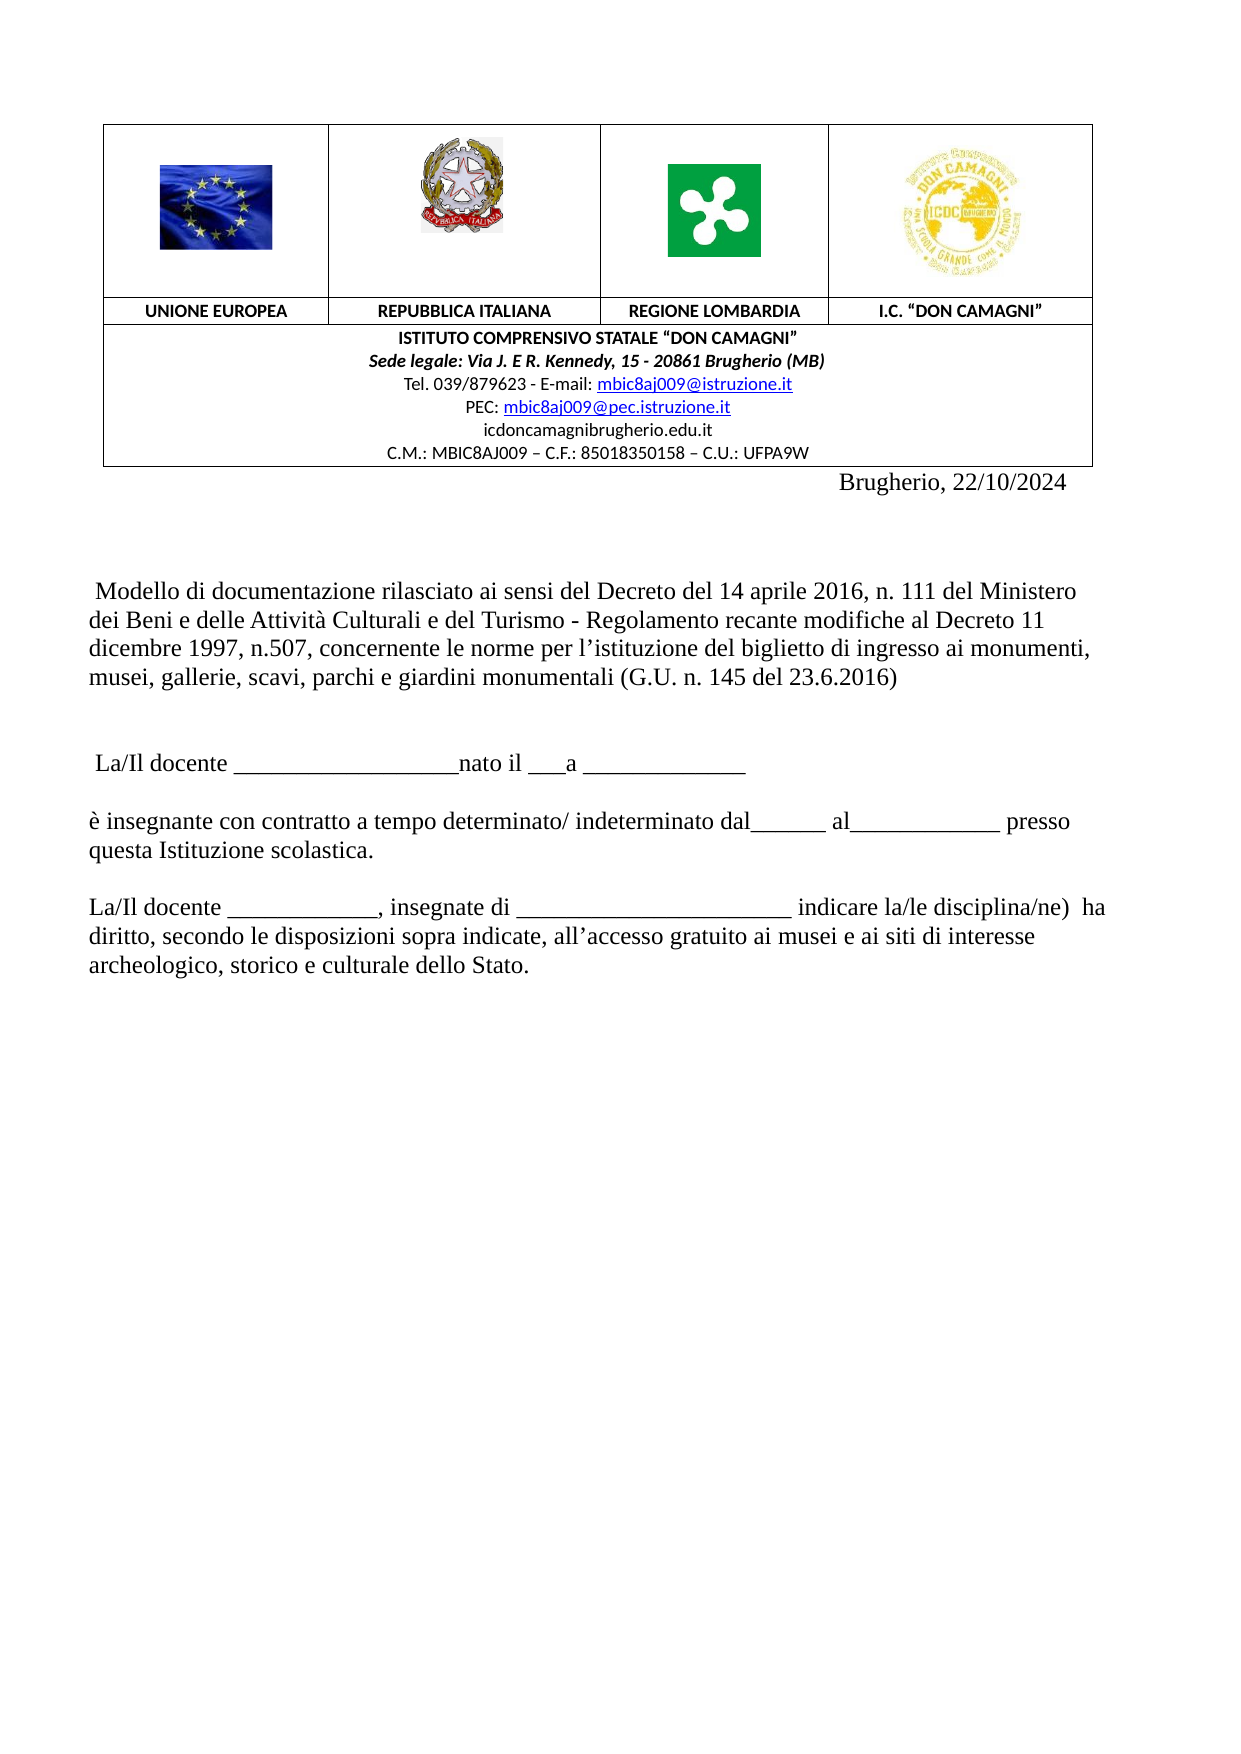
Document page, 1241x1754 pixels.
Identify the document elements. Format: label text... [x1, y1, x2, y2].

table_header [601, 125, 828, 297]
table_header [104, 125, 328, 297]
table_header [829, 125, 1092, 297]
text La/Il docente __________________nato il ___a _____________ [89, 748, 1107, 806]
picture [667, 164, 761, 257]
text Modello di documentazione rilasciato ai sensi del Decreto del 14 aprile 2016, n. 111 del Ministero dei Beni e delle Attività Culturali e del Turismo - Regolamento recante modifiche al Decreto 11 dicembre 1997, n.507, concernente le norme per l’istituzione del biglietto di ingresso ai monumenti, musei, gallerie, scavi, parchi e giardini monumentali (G.U. n. 145 del 23.6.2016) [89, 576, 1107, 691]
text La/Il docente ____________, insegnate di ______________________ indicare la/le disciplina/ne) ha diritto, secondo le disposizioni sopra indicate, all’accesso gratuito ai musei e ai siti di interesse archeologico, storico e culturale dello Stato. [89, 892, 1107, 978]
table_cell REGIONE LOMBARDIA [601, 298, 828, 324]
table_cell I.C. “DON CAMAGNI” [829, 298, 1092, 324]
picture [159, 165, 273, 250]
table_cell REPUBBLICA ITALIANA [329, 298, 600, 324]
picture [893, 145, 1028, 277]
text Brugherio, 22/10/2024 [89, 467, 1107, 495]
table_cell ISTITUTO COMPRENSIVO STATALE “DON CAMAGNI” Sede legale: Via J. E R. Kennedy, 15 - 20861 Brugherio (MB) Tel. 039/879623 - E-mail: mbic8aj009@istruzione.it PEC: mbic8aj009@pec.istruzione.it icdoncamagnibrugherio.edu.it C.M.: MBIC8AJ009 – C.F.: 85018350158 – C.U.: UFPA9W [104, 325, 1092, 466]
table_cell UNIONE EUROPEA [104, 298, 328, 324]
text è insegnante con contratto a tempo determinato/ indeterminato dal______ al____________ presso questa Istituzione scolastica. [89, 806, 1107, 863]
table_header …………………………………………….……………………………………………..…….. [329, 125, 600, 297]
picture [420, 137, 504, 233]
